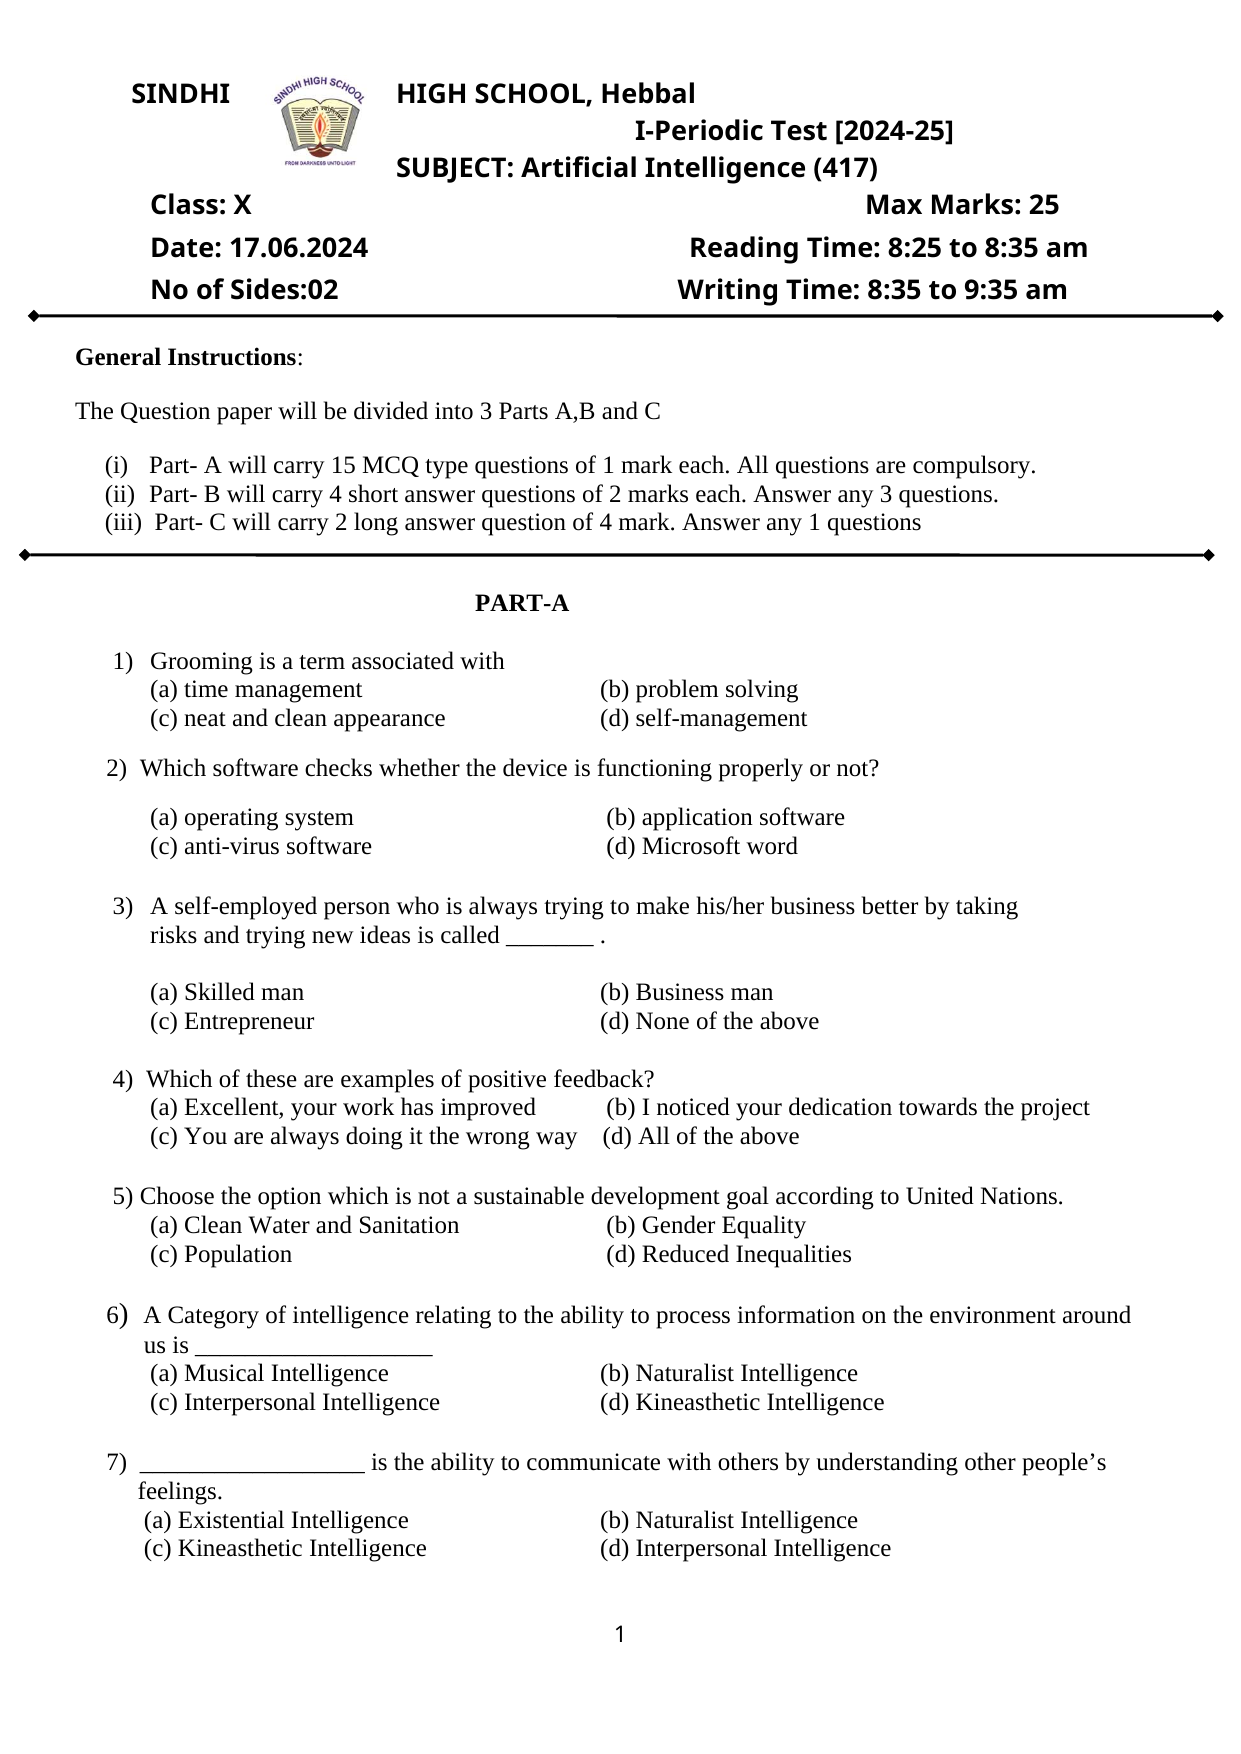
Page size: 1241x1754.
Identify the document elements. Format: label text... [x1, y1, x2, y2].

text (iii) Part- C will carry 2 long answer question of 4 mark. Answer any 1 questions [104, 507, 1165, 536]
text 5) Choose the option which is not a sustainable development goal according to United Nations. [75, 1181, 1165, 1210]
list Part- A will carry 15 MCQ type questions of 1 mark each. All questions are compulsory. [104, 450, 1165, 479]
list Part- B will carry 4 short answer questions of 2 marks each. Answer any 3 questions. [104, 479, 1165, 507]
text 4) Which of these are examples of positive feedback? [75, 1064, 1165, 1092]
list (a) time management (b) problem solving [150, 674, 1165, 703]
text SINDHI HIGH SCHOOL, Hebbal [377, 75, 1165, 112]
text (c) You are always doing it the wrong way (d) All of the above [75, 1121, 1165, 1150]
text The Question paper will be divided into 3 Parts A,B and C [75, 396, 1165, 425]
text (a) Clean Water and Sanitation (b) Gender Equality [75, 1210, 1165, 1239]
list PART-A [150, 588, 1165, 617]
list risks and trying new ideas is called _______ . [150, 920, 1165, 949]
text Class: X Max Marks: 25 [75, 186, 1240, 222]
text (c) Interpersonal Intelligence (d) Kineasthetic Intelligence [75, 1387, 1165, 1416]
text (c) Kineasthetic Intelligence (d) Interpersonal Intelligence [75, 1533, 1165, 1562]
list (c) neat and clean appearance (d) self-management [150, 703, 1165, 732]
text (a) Excellent, your work has improved (b) I noticed your dedication towards the project [75, 1092, 1165, 1121]
text SINDHI HIGH SCHOOL, Hebbal [75, 75, 255, 112]
text No of Sides:02 Writing Time: 8:35 to 9:35 am [75, 270, 1240, 307]
list A self-employed person who is always trying to make his/her business better by taking [112, 891, 1165, 920]
text (a) operating system (b) application software [75, 802, 1165, 831]
text (a) Musical Intelligence (b) Naturalist Intelligence [75, 1358, 1165, 1387]
text feelings. [75, 1476, 1165, 1505]
picture [255, 75, 377, 166]
text Date: 17.06.2024 Reading Time: 8:25 to 8:35 am [75, 228, 1240, 265]
text 7) __________________ is the ability to communicate with others by understanding other people’s [75, 1447, 1165, 1476]
text SUBJECT: Artificial Intelligence (417) [150, 149, 1240, 186]
list I-Periodic Test [2024-25] [377, 112, 1165, 149]
list Grooming is a term associated with [112, 646, 1165, 674]
text 2) Which software checks whether the device is functioning properly or not? [75, 753, 1165, 782]
text (c) anti-virus software (d) Microsoft word [75, 831, 1165, 860]
text 6) A Category of intelligence relating to the ability to process information on the environment around [75, 1296, 1165, 1330]
text General Instructions: [75, 342, 1165, 371]
text (a) Skilled man (b) Business man [75, 977, 1165, 1006]
text (a) Existential Intelligence (b) Naturalist Intelligence [75, 1505, 1165, 1533]
text us is ___________________ [75, 1330, 1165, 1358]
text (c) Population (d) Reduced Inequalities [75, 1239, 1165, 1267]
text (c) Entrepreneur (d) None of the above [75, 1006, 1165, 1035]
